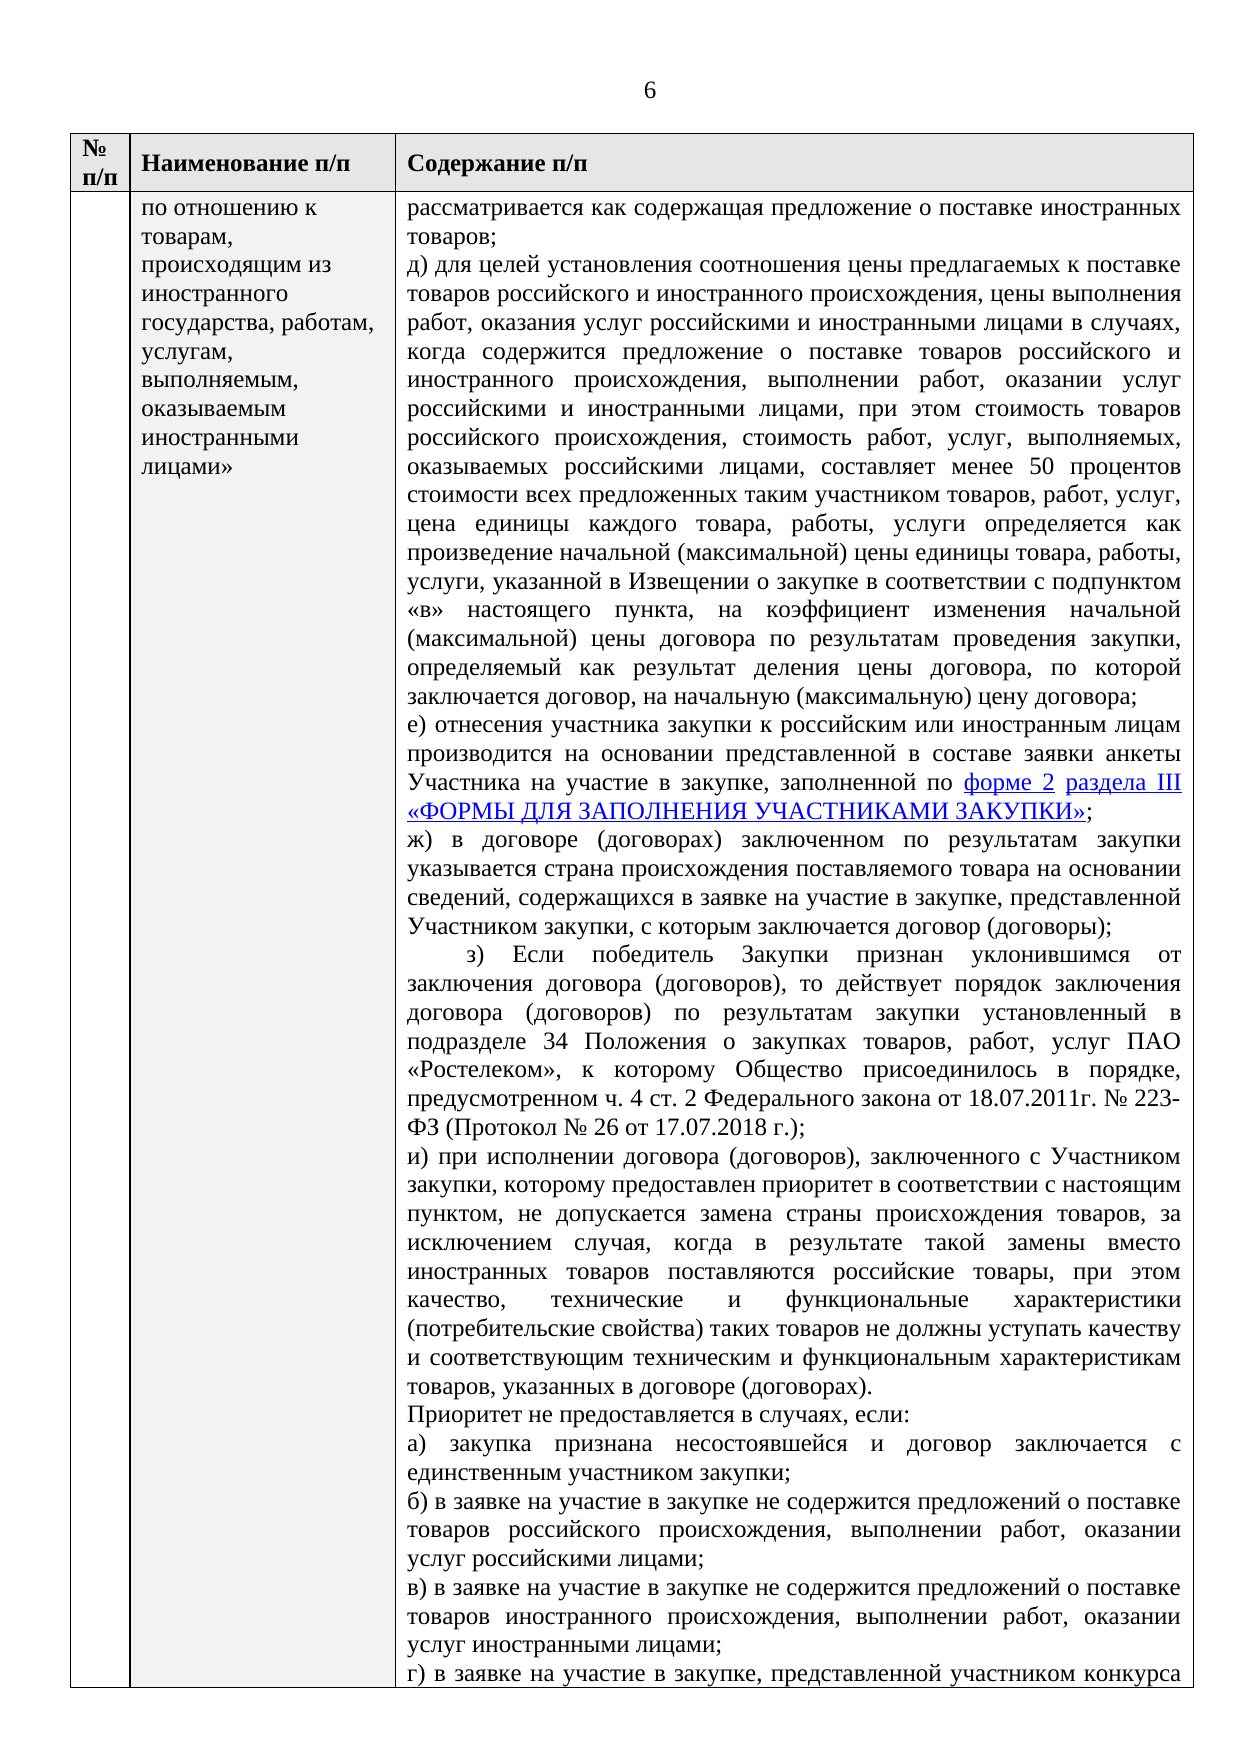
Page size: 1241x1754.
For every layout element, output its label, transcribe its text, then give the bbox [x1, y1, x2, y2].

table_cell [396, 192, 1193, 1687]
table_header № п/п [71, 134, 129, 191]
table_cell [131, 192, 395, 1687]
table_header Наименование п/п [131, 134, 395, 191]
table_header Содержание п/п [396, 134, 1193, 191]
table_cell [71, 192, 129, 1687]
